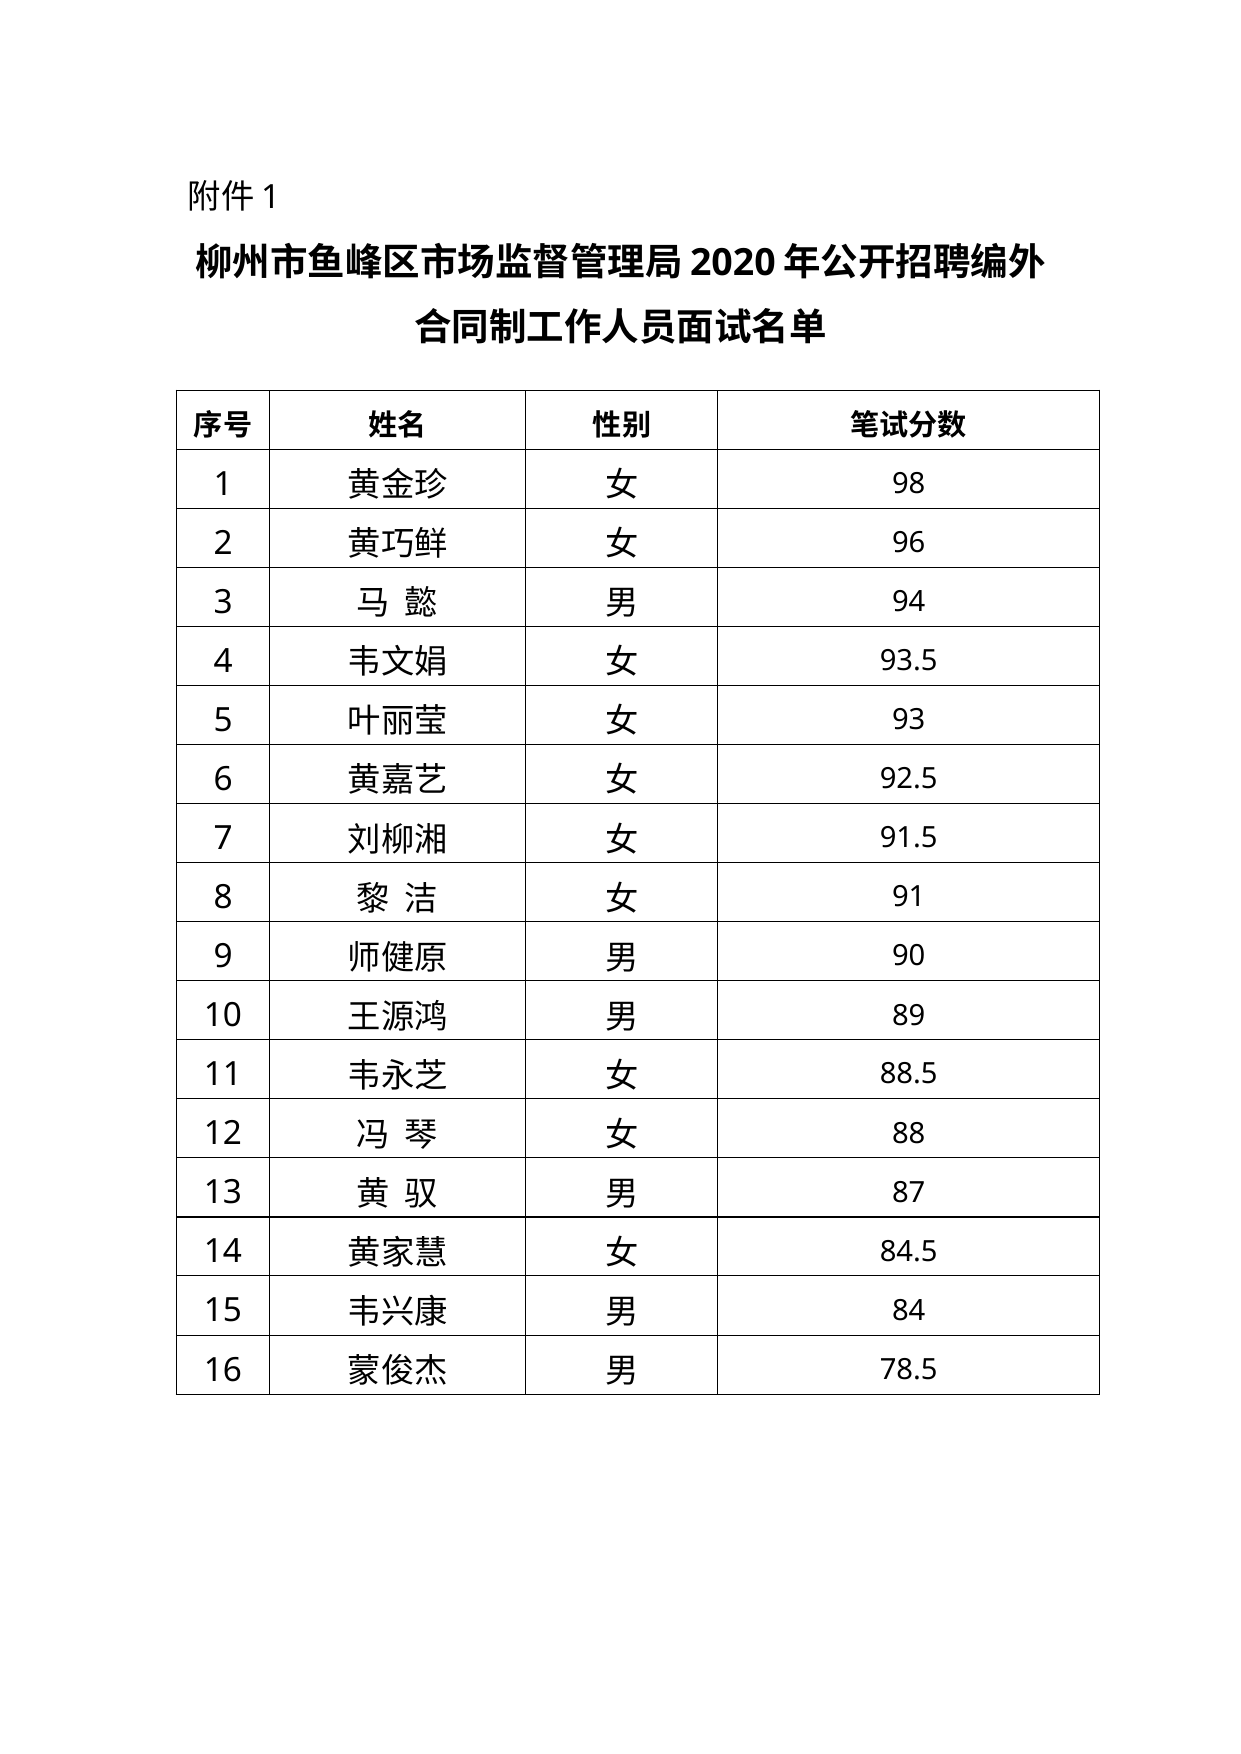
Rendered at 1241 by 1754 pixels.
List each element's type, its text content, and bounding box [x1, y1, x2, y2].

table_cell 刘柳湘 [270, 804, 525, 862]
table_cell 96 [718, 509, 1099, 567]
table_cell 女 [526, 745, 717, 803]
table_cell 16 [177, 1336, 269, 1393]
table_cell 91 [718, 863, 1099, 921]
table_cell 女 [526, 1040, 717, 1098]
table_header 序号 [177, 391, 269, 448]
table_cell 6 [177, 745, 269, 803]
table_cell 15 [177, 1276, 269, 1334]
table_cell 88.5 [718, 1040, 1099, 1098]
table_cell 94 [718, 568, 1099, 626]
table_cell 女 [526, 1099, 717, 1157]
table_cell 90 [718, 922, 1099, 980]
table_cell 91.5 [718, 804, 1099, 862]
table_cell 黄巧鲜 [270, 509, 525, 567]
table_cell 冯 琴 [270, 1099, 525, 1157]
table_cell 男 [526, 922, 717, 980]
table_cell 78.5 [718, 1336, 1099, 1393]
table_cell 男 [526, 1276, 717, 1334]
table_cell 3 [177, 568, 269, 626]
table_cell 1 [177, 450, 269, 508]
table_cell 女 [526, 863, 717, 921]
table_cell 女 [526, 1218, 717, 1275]
table_cell 蒙俊杰 [270, 1336, 525, 1393]
table_cell 王源鸿 [270, 981, 525, 1039]
table_header 姓名 [270, 391, 525, 448]
table_cell 8 [177, 863, 269, 921]
subtitle 柳州市鱼峰区市场监督管理局2020年公开招聘编外合同制工作人员面试名单 [187, 227, 1053, 357]
table_cell 5 [177, 686, 269, 744]
table_cell 男 [526, 981, 717, 1039]
table_cell 黄嘉艺 [270, 745, 525, 803]
table_header 笔试分数 [718, 391, 1099, 448]
table_cell 女 [526, 450, 717, 508]
table_cell 韦永芝 [270, 1040, 525, 1098]
table_cell 2 [177, 509, 269, 567]
table_cell 84 [718, 1276, 1099, 1334]
table_cell 10 [177, 981, 269, 1039]
table_cell 84.5 [718, 1218, 1099, 1275]
table_cell 韦文娟 [270, 627, 525, 685]
table_cell 黄 驭 [270, 1158, 525, 1216]
table_cell 12 [177, 1099, 269, 1157]
table_cell 7 [177, 804, 269, 862]
table_cell 9 [177, 922, 269, 980]
table_cell 黄金珍 [270, 450, 525, 508]
table_cell 黎 洁 [270, 863, 525, 921]
table_cell 93.5 [718, 627, 1099, 685]
table_cell 92.5 [718, 745, 1099, 803]
table_cell 男 [526, 568, 717, 626]
table_cell 93 [718, 686, 1099, 744]
table_cell 男 [526, 1158, 717, 1216]
subtitle 附件1 [187, 162, 1053, 227]
table_cell 女 [526, 509, 717, 567]
table_cell 89 [718, 981, 1099, 1039]
table_cell 88 [718, 1099, 1099, 1157]
table_cell 98 [718, 450, 1099, 508]
table_cell 13 [177, 1158, 269, 1216]
table_cell 师健原 [270, 922, 525, 980]
table_cell 马 懿 [270, 568, 525, 626]
table_cell 韦兴康 [270, 1276, 525, 1334]
table_cell 黄家慧 [270, 1218, 525, 1275]
table_cell 87 [718, 1158, 1099, 1216]
table_cell 4 [177, 627, 269, 685]
table_header 性别 [526, 391, 717, 448]
table_cell 11 [177, 1040, 269, 1098]
table_cell 女 [526, 627, 717, 685]
table_cell 女 [526, 804, 717, 862]
table_cell 女 [526, 686, 717, 744]
table_cell 男 [526, 1336, 717, 1393]
table_cell 14 [177, 1218, 269, 1275]
table_cell 叶丽莹 [270, 686, 525, 744]
